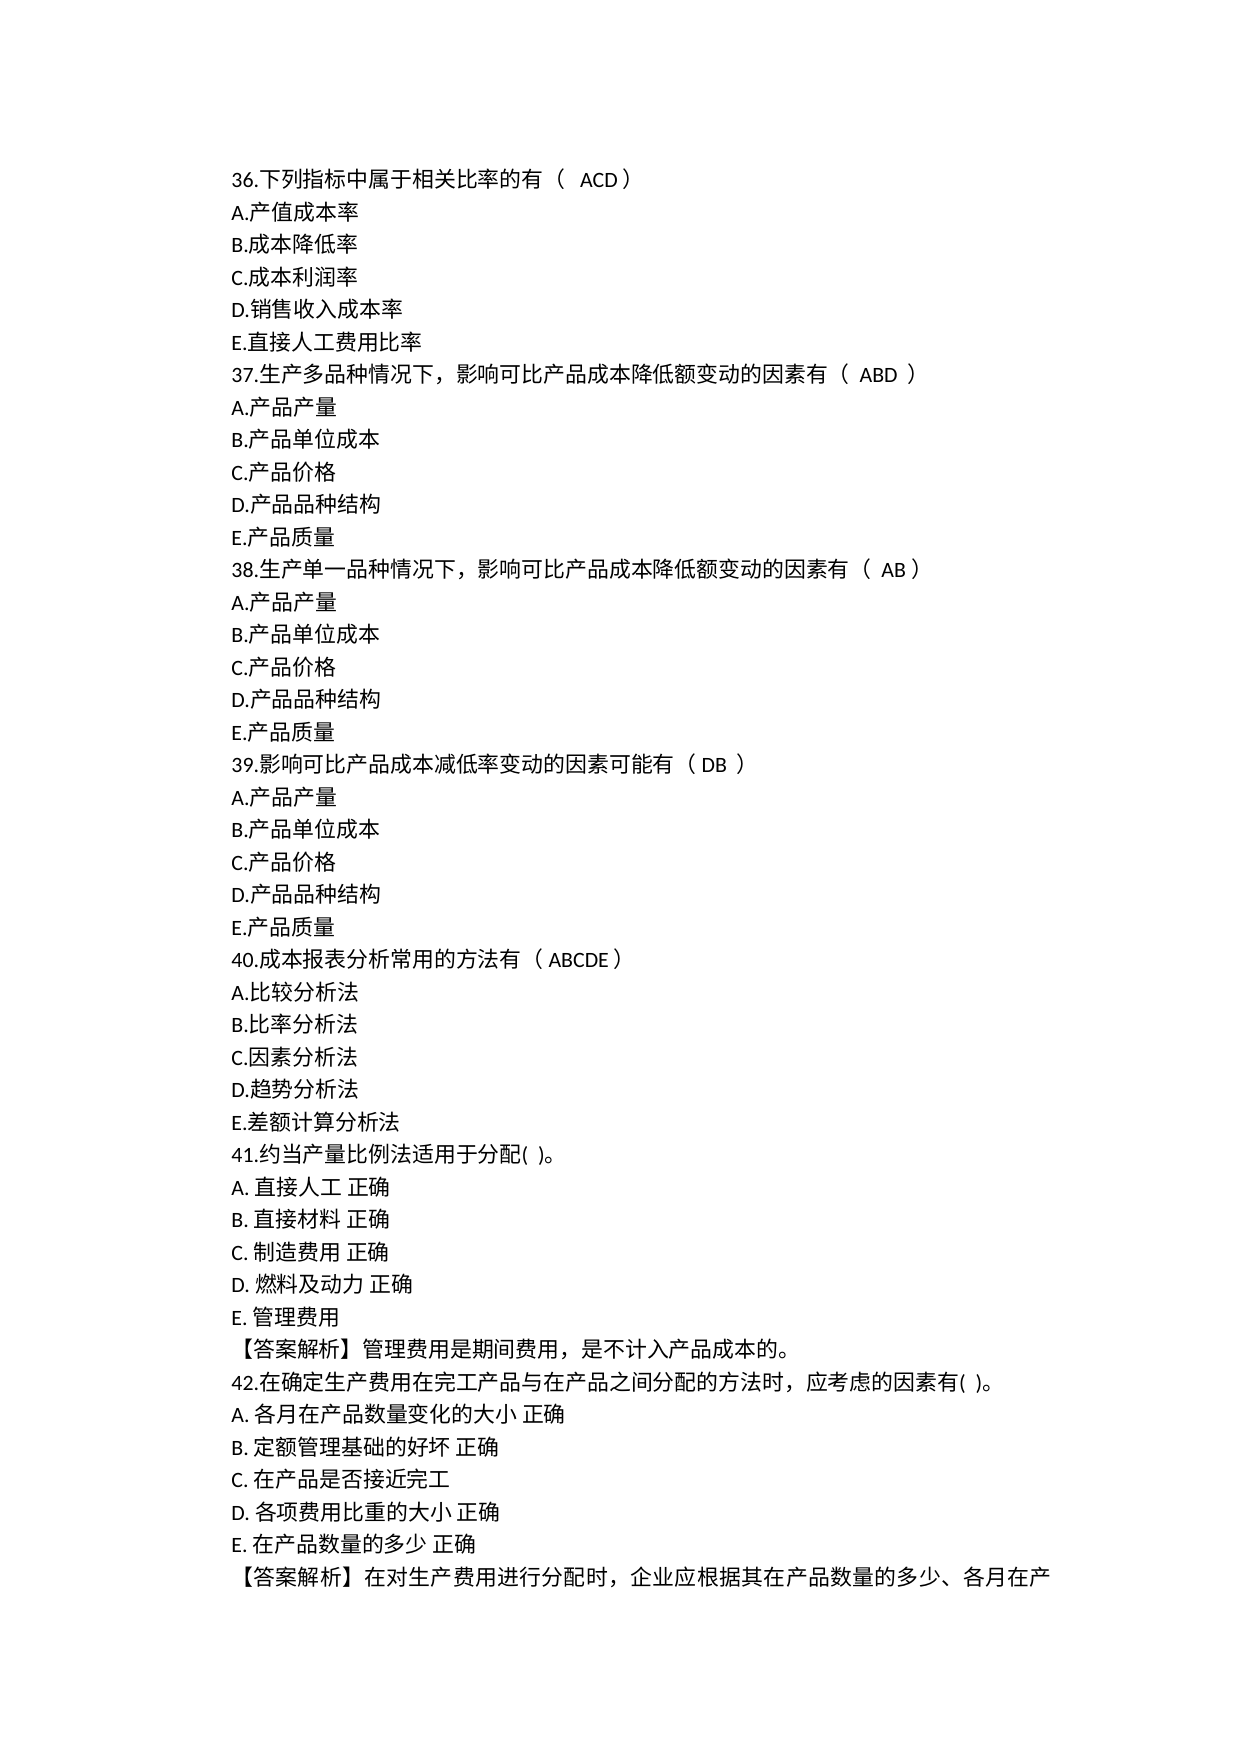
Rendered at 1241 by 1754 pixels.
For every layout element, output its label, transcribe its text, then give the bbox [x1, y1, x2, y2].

text A.比较分析法 [187, 974, 1053, 1007]
text C. 在产品是否接近完工 [187, 1462, 1053, 1494]
text B.产品单位成本 [187, 422, 1053, 454]
text E.产品质量 [187, 714, 1053, 747]
text 37.生产多品种情况下，影响可比产品成本降低额变动的因素有（ ABD ） [187, 357, 1053, 389]
text E. 在产品数量的多少 正确 [187, 1527, 1053, 1559]
text C.成本利润率 [187, 259, 1053, 292]
text A.产品产量 [187, 389, 1053, 422]
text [187, 1559, 1053, 1592]
text B.产品单位成本 [187, 812, 1053, 844]
text B.产品单位成本 [187, 617, 1053, 649]
text 39.影响可比产品成本减低率变动的因素可能有（ DB ） [187, 747, 1053, 779]
text B. 直接材料 正确 [187, 1202, 1053, 1234]
text D.销售收入成本率 [187, 292, 1053, 324]
text D.趋势分析法 [187, 1072, 1053, 1104]
text A.产品产量 [187, 779, 1053, 812]
text 41.约当产量比例法适用于分配( )。 [187, 1137, 1053, 1169]
text C.因素分析法 [187, 1039, 1053, 1072]
text E.产品质量 [187, 909, 1053, 942]
text E.差额计算分析法 [187, 1104, 1053, 1137]
text C.产品价格 [187, 844, 1053, 877]
text D. 燃料及动力 正确 [187, 1267, 1053, 1299]
text 【答案解析】管理费用是期间费用，是不计入产品成本的。 [187, 1332, 1053, 1364]
text 42.在确定生产费用在完工产品与在产品之间分配的方法时，应考虑的因素有( )。 [187, 1364, 1053, 1397]
text E.直接人工费用比率 [187, 324, 1053, 357]
text B.成本降低率 [187, 227, 1053, 259]
text B. 定额管理基础的好坏 正确 [187, 1429, 1053, 1462]
text A.产品产量 [187, 584, 1053, 617]
text A.产值成本率 [187, 194, 1053, 227]
text E. 管理费用 [187, 1299, 1053, 1332]
text D.产品品种结构 [187, 682, 1053, 714]
text B.比率分析法 [187, 1007, 1053, 1039]
text D.产品品种结构 [187, 487, 1053, 519]
text 36.下列指标中属于相关比率的有（ ACD ） [187, 162, 1053, 194]
text C.产品价格 [187, 649, 1053, 682]
text 40.成本报表分析常用的方法有（ ABCDE ） [187, 942, 1053, 974]
text C.产品价格 [187, 454, 1053, 487]
text A. 直接人工 正确 [187, 1169, 1053, 1202]
text C. 制造费用 正确 [187, 1234, 1053, 1267]
text A. 各月在产品数量变化的大小 正确 [187, 1397, 1053, 1429]
text E.产品质量 [187, 519, 1053, 552]
text D.产品品种结构 [187, 877, 1053, 909]
text D. 各项费用比重的大小 正确 [187, 1494, 1053, 1527]
text 38.生产单一品种情况下，影响可比产品成本降低额变动的因素有（ AB ） [187, 552, 1053, 584]
